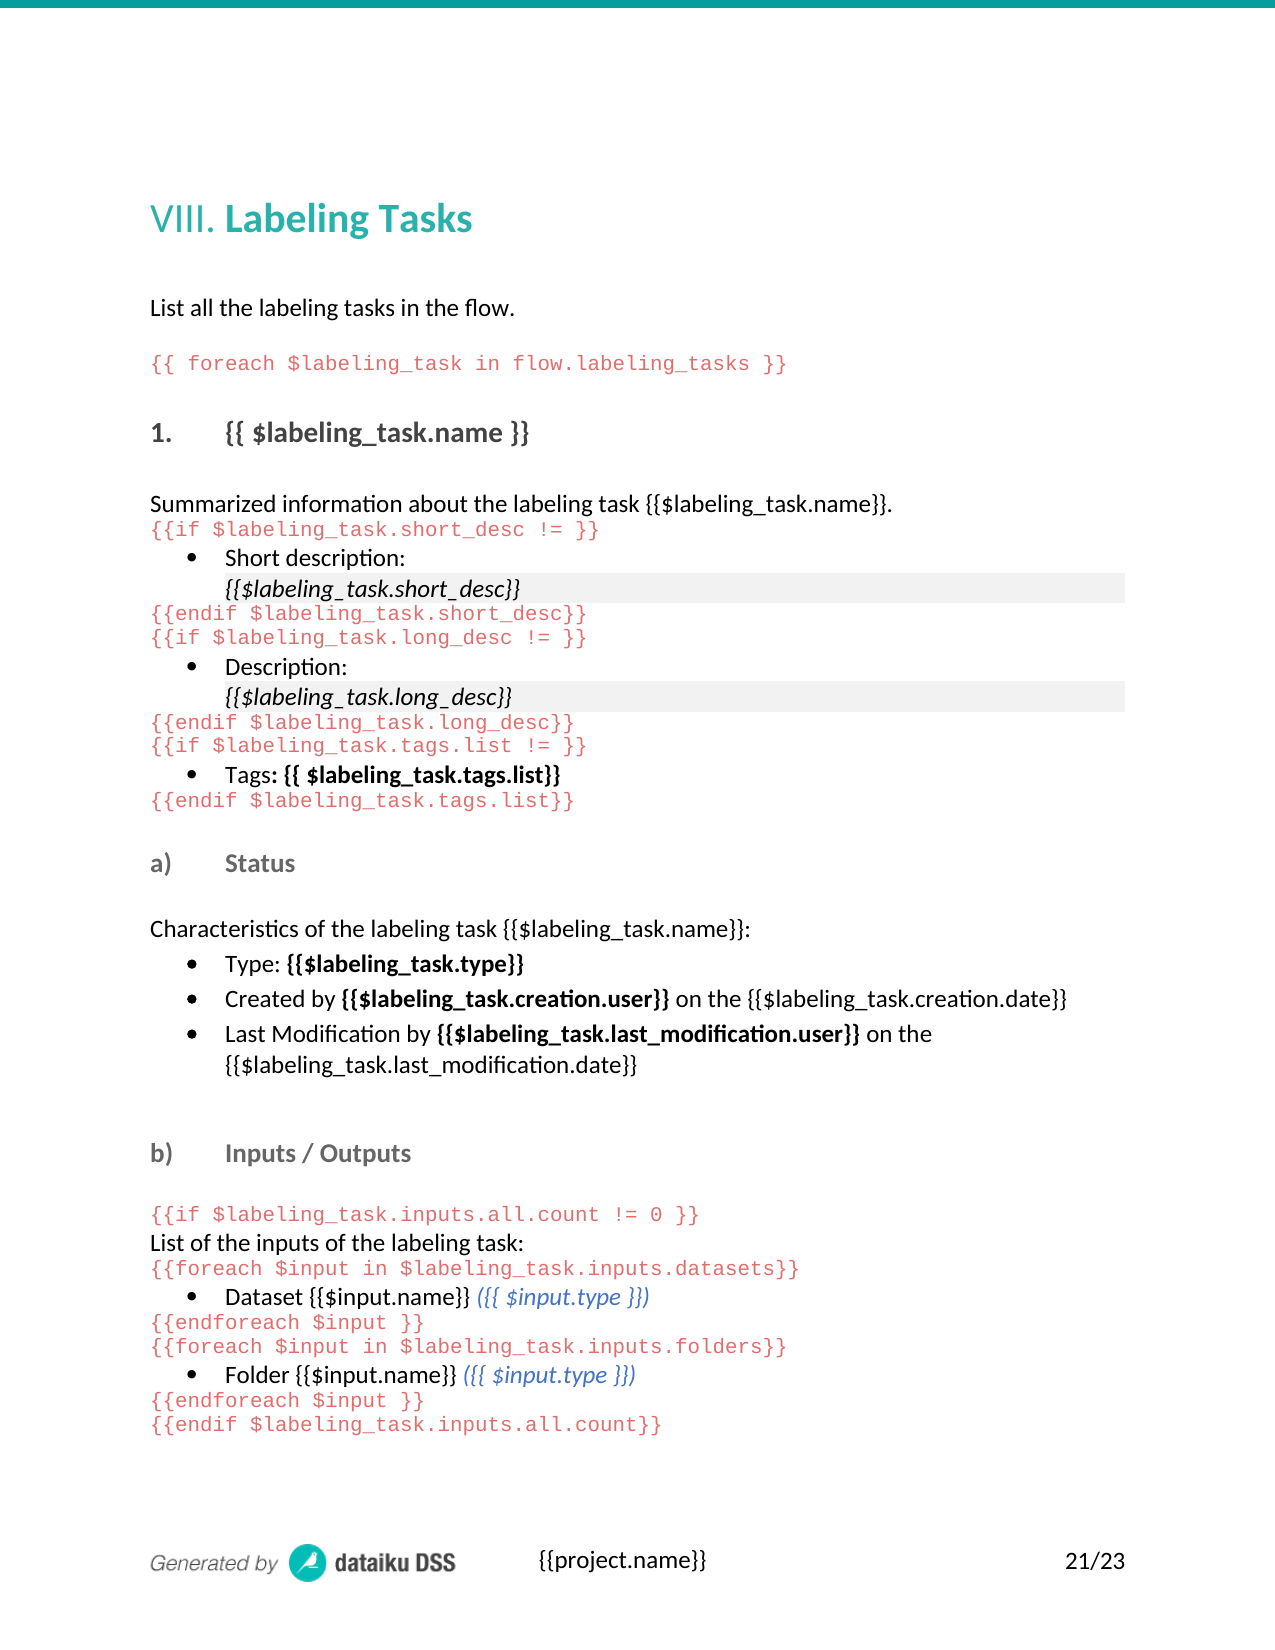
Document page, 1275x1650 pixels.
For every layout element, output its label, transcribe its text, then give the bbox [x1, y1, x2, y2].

subtitle Status [150, 847, 1125, 879]
list Description: [187, 651, 1125, 681]
text {{endif $labeling_task.tags.list}} [150, 789, 1125, 813]
text {{if $labeling_task.short_desc != }} [150, 519, 1125, 542]
text {{endif $labeling_task.long_desc}} [150, 712, 1125, 735]
text {{if $labeling_task.long_desc != }} [150, 627, 1125, 651]
list Tags: {{ $labeling_task.tags.list}} [187, 759, 1125, 789]
text Characteristics of the labeling task {{$labeling_task.name}}: [150, 914, 1125, 944]
text {{$labeling_task.short_desc}} [225, 573, 1125, 603]
text {{ foreach $labeling_task in flow.labeling_tasks }} [150, 353, 1125, 376]
list Dataset {{$input.name}} ({{ $input.type }}) [187, 1282, 1125, 1312]
text {{endforeach $input }} [150, 1390, 1125, 1413]
text {{if $labeling_task.tags.list != }} [150, 735, 1125, 759]
subtitle Labeling Tasks [150, 192, 1125, 242]
text {{if $labeling_task.inputs.all.count != 0 }} [150, 1204, 1125, 1227]
text {{$labeling_task.long_desc}} [225, 681, 1125, 712]
list Type: {{$labeling_task.type}} [187, 949, 1125, 979]
text {{foreach $input in $labeling_task.inputs.folders}} [150, 1336, 1125, 1359]
list Created by {{$labeling_task.creation.user}} on the {{$labeling_task.creation.date}} [187, 984, 1125, 1014]
text {{endif $labeling_task.short_desc}} [150, 603, 1125, 627]
text {{foreach $input in $labeling_task.inputs.datasets}} [150, 1258, 1125, 1282]
text List all the labeling tasks in the flow. [150, 292, 1125, 322]
text {{endforeach $input }} [150, 1312, 1125, 1336]
list Short description: [187, 542, 1125, 573]
subtitle {{ $labeling_task.name }} [150, 414, 1125, 449]
subtitle Inputs / Outputs [150, 1137, 1125, 1170]
picture [131, 1538, 473, 1589]
list Folder {{$input.name}} ({{ $input.type }}) [187, 1359, 1125, 1390]
text Summarized information about the labeling task {{$labeling_task.name}}. [150, 488, 1125, 519]
list Last Modification by {{$labeling_task.last_modification.user}} on the {{$labeling_task.last_modification.date}} [187, 1019, 1125, 1080]
picture [0, 0, 1275, 8]
text List of the inputs of the labeling task: [150, 1227, 1125, 1258]
text {{endif $labeling_task.inputs.all.count}} [150, 1413, 1125, 1437]
